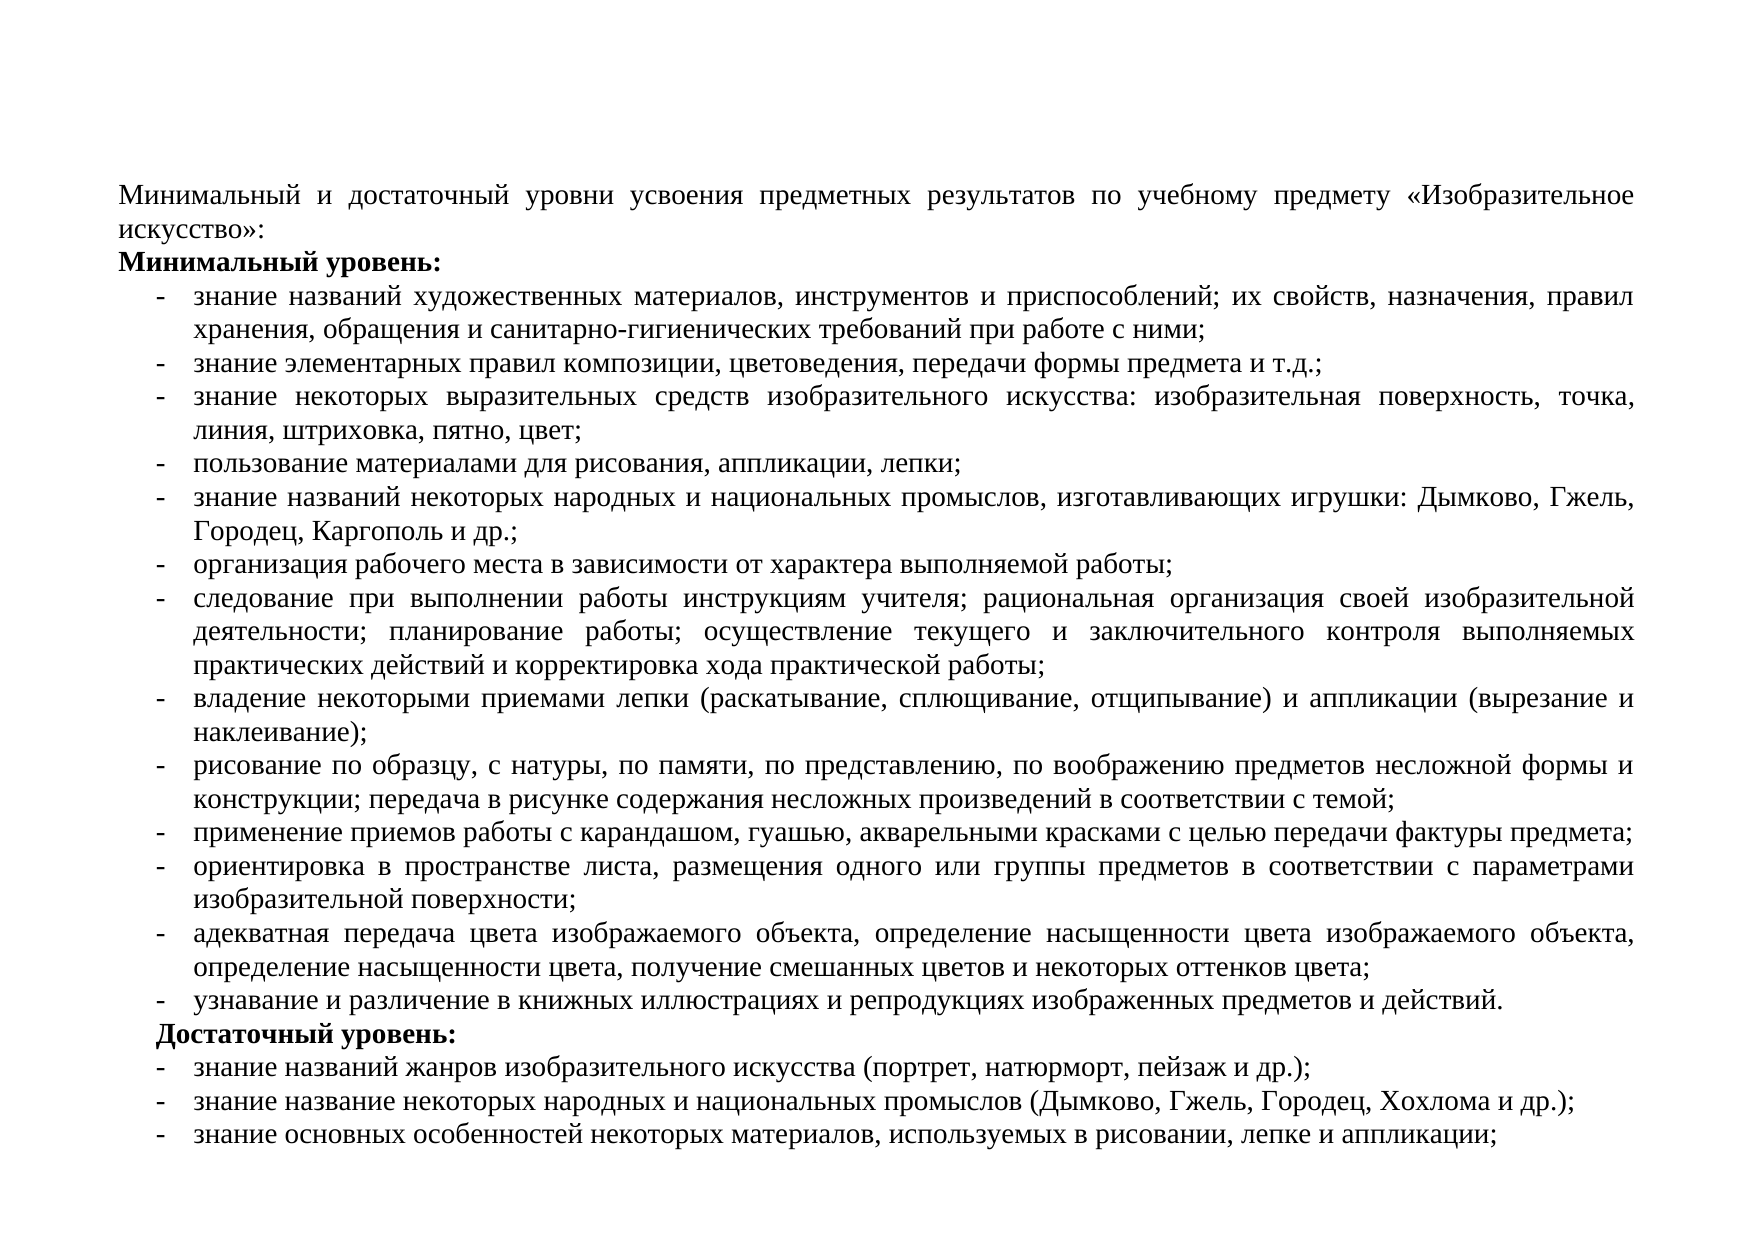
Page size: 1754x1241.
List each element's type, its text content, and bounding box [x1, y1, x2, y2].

list ориентировка в пространстве листа, размещения одного или группы предметов в соответствии с параметрами изобразительной поверхности; [156, 848, 1636, 915]
list знание основных особенностей некоторых материалов, используемых в рисовании, лепке и аппликации; [156, 1116, 1636, 1150]
list узнавание и различение в книжных иллюстрациях и репродукциях изображенных предметов и действий. [156, 982, 1636, 1016]
list организация рабочего места в зависимости от характера выполняемой работы; [156, 546, 1636, 580]
text Минимальный уровень: [118, 244, 1636, 278]
list применение приемов работы с карандашом, гуашью, акварельными красками с целью передачи фактуры предмета; [156, 814, 1636, 848]
list владение некоторыми приемами лепки (раскатывание, сплющивание, отщипывание) и аппликации (вырезание и наклеивание); [156, 680, 1636, 747]
list знание названий жанров изобразительного искусства (портрет, натюрморт, пейзаж и др.); [156, 1049, 1636, 1083]
list следование при выполнении работы инструкциям учителя; рациональная организация своей изобразительной деятельности; планирование работы; осуществление текущего и заключительного контроля выполняемых практических действий и корректировка хода практической работы; [156, 580, 1636, 680]
list знание названий некоторых народных и национальных промыслов, изготавливающих игрушки: Дымково, Гжель, Городец, Каргополь и др.; [156, 479, 1636, 546]
list пользование материалами для рисования, аппликации, лепки; [156, 446, 1636, 479]
text Минимальный и достаточный уровни усвоения предметных результатов по учебному предмету «Изобразительное искусство»: [118, 177, 1636, 244]
text Достаточный уровень: [156, 1016, 1636, 1049]
list рисование по образцу, с натуры, по памяти, по представлению, по воображению предметов несложной формы и конструкции; передача в рисунке содержания несложных произведений в соответствии с темой; [156, 747, 1636, 814]
list знание названий художественных материалов, инструментов и приспособлений; их свойств, назначения, правил хранения, обращения и санитарно-гигиенических требований при работе с ними; [156, 278, 1636, 345]
list адекватная передача цвета изображаемого объекта, определение насыщенности цвета изображаемого объекта, определение насыщенности цвета, получение смешанных цветов и некоторых оттенков цвета; [156, 915, 1636, 982]
list знание название некоторых народных и национальных промыслов (Дымково, Гжель, Городец, Хохлома и др.); [156, 1083, 1636, 1116]
list знание элементарных правил композиции, цветоведения, передачи формы предмета и т.д.; [156, 345, 1636, 378]
list знание некоторых выразительных средств изобразительного искусства: изобразительная поверхность, точка, линия, штриховка, пятно, цвет; [156, 378, 1636, 446]
